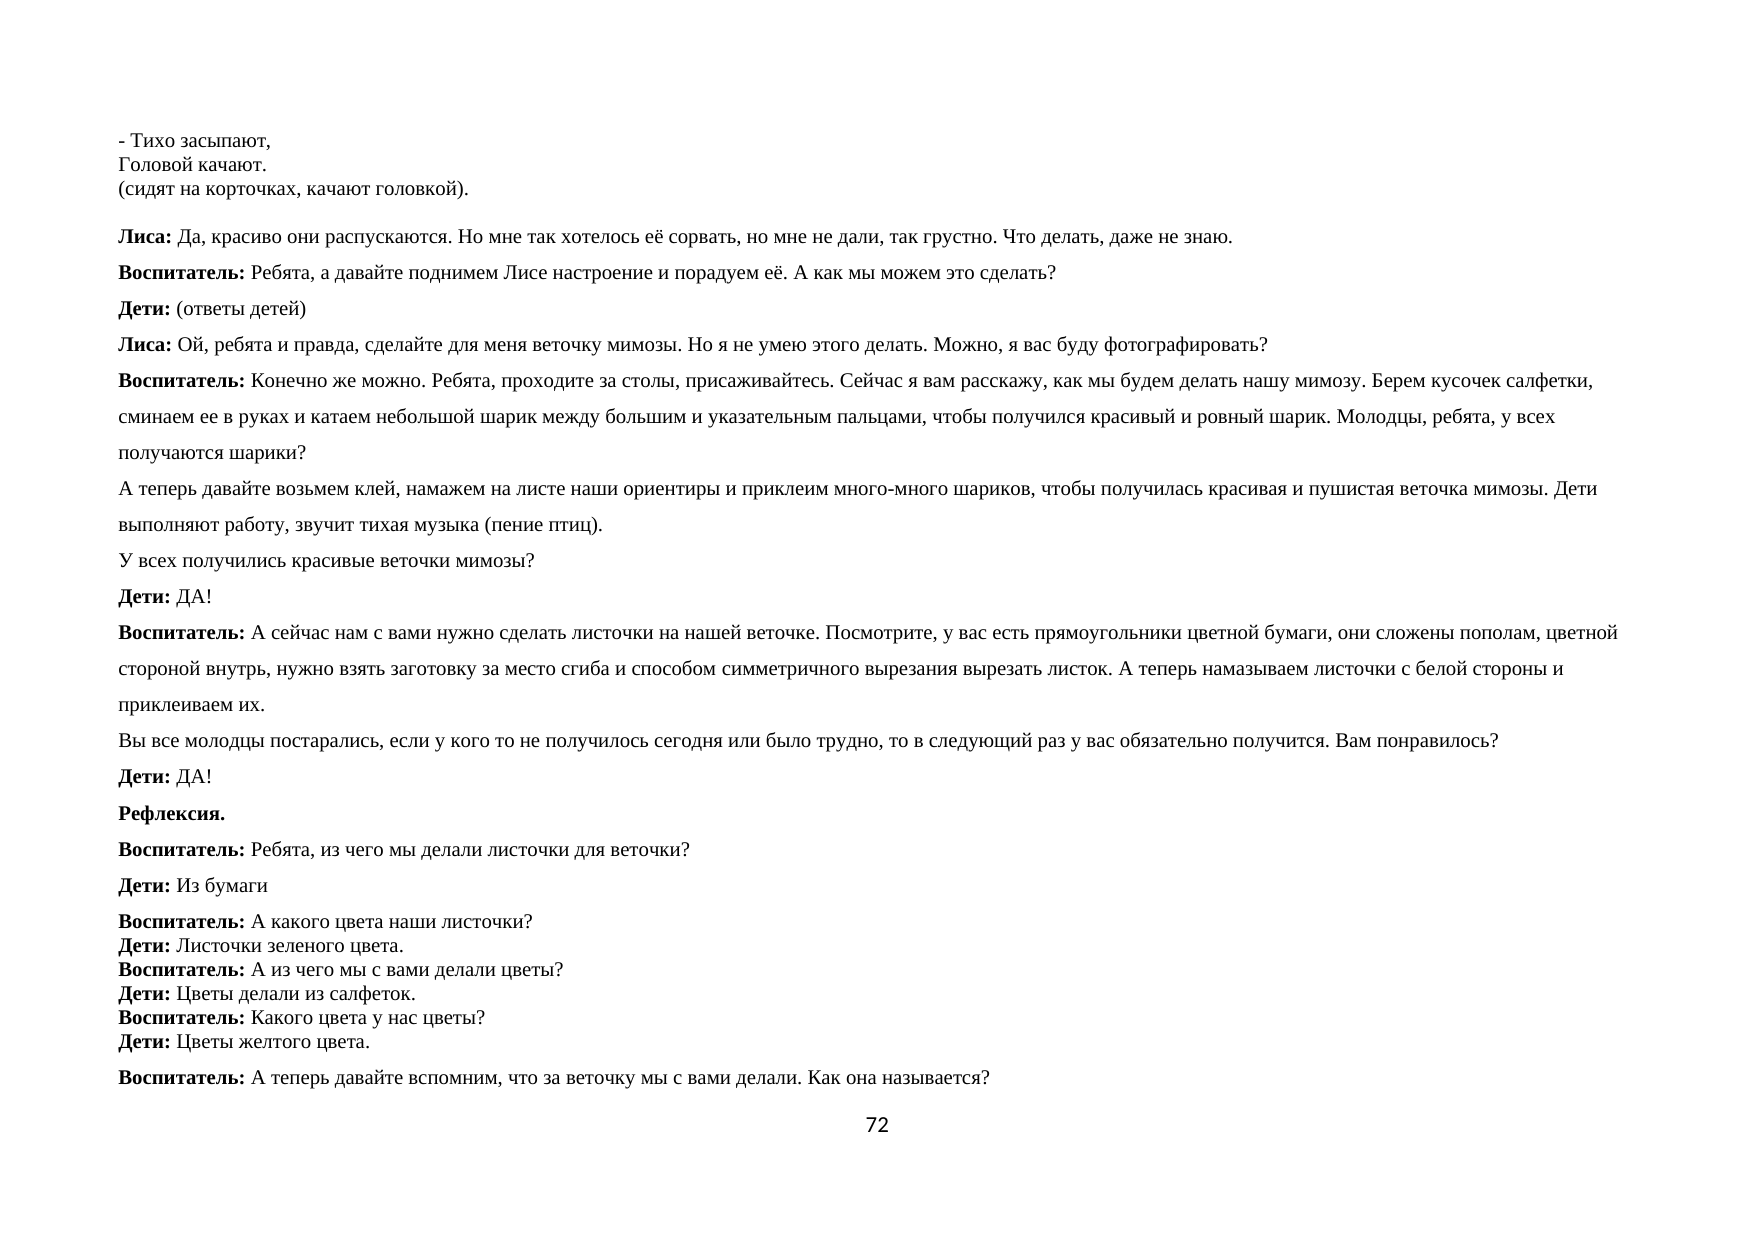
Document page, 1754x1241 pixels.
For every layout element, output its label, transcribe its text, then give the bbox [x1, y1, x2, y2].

text (сидят на корточках, качают головкой). [118, 176, 1636, 200]
text Головой качают. [118, 152, 1636, 176]
text Дети: Листочки зеленого цвета. [118, 933, 1636, 957]
text Дети: Цветы делали из салфеток. [118, 981, 1636, 1005]
text Дети: (ответы детей) [118, 296, 1636, 320]
text Лиса: Да, красиво они распускаются. Но мне так хотелось её сорвать, но мне не дали, так грустно. Что делать, даже не знаю. [118, 224, 1636, 248]
text А теперь давайте возьмем клей, намажем на листе наши ориентиры и приклеим много-много шариков, чтобы получилась красивая и пушистая веточка мимозы. Дети выполняют работу, звучит тихая музыка (пение птиц). [118, 476, 1636, 536]
text Воспитатель: Какого цвета у нас цветы? [118, 1005, 1636, 1029]
text Дети: Цветы желтого цвета. [118, 1029, 1636, 1053]
text Воспитатель: А из чего мы с вами делали цветы? [118, 957, 1636, 981]
text Дети: ДА! [118, 584, 1636, 608]
text Рефлексия. [118, 800, 1636, 824]
text Вы все молодцы постарались, если у кого то не получилось сегодня или было трудно, то в следующий раз у вас обязательно получится. Вам понравилось? [118, 728, 1636, 752]
text У всех получились красивые веточки мимозы? [118, 548, 1636, 572]
text Воспитатель: А теперь давайте вспомним, что за веточку мы с вами делали. Как она называется? [118, 1065, 1636, 1089]
text Дети: ДА! [118, 764, 1636, 788]
text Воспитатель: А сейчас нам с вами нужно сделать листочки на нашей веточке. Посмотрите, у вас есть прямоугольники цветной бумаги, они сложены пополам, цветной стороной внутрь, нужно взять заготовку за место сгиба и способом симметричного вырезания вырезать листок. А теперь намазываем листочки с белой стороны и приклеиваем их. [118, 620, 1636, 716]
text Дети: Из бумаги [118, 872, 1636, 897]
text Воспитатель: Ребята, а давайте поднимем Лисе настроение и порадуем её. А как мы можем это сделать? [118, 260, 1636, 284]
text Воспитатель: Ребята, из чего мы делали листочки для веточки? [118, 836, 1636, 861]
text Воспитатель: Конечно же можно. Ребята, проходите за столы, присаживайтесь. Сейчас я вам расскажу, как мы будем делать нашу мимозу. Берем кусочек салфетки, сминаем ее в руках и катаем небольшой шарик между большим и указательным пальцами, чтобы получился красивый и ровный шарик. Молодцы, ребята, у всех получаются шарики? [118, 368, 1636, 464]
text Воспитатель: А какого цвета наши листочки? [118, 908, 1636, 933]
text Лиса: Ой, ребята и правда, сделайте для меня веточку мимозы. Но я не умею этого делать. Можно, я вас буду фотографировать? [118, 332, 1636, 356]
text - Тихо засыпают, [118, 127, 1636, 152]
